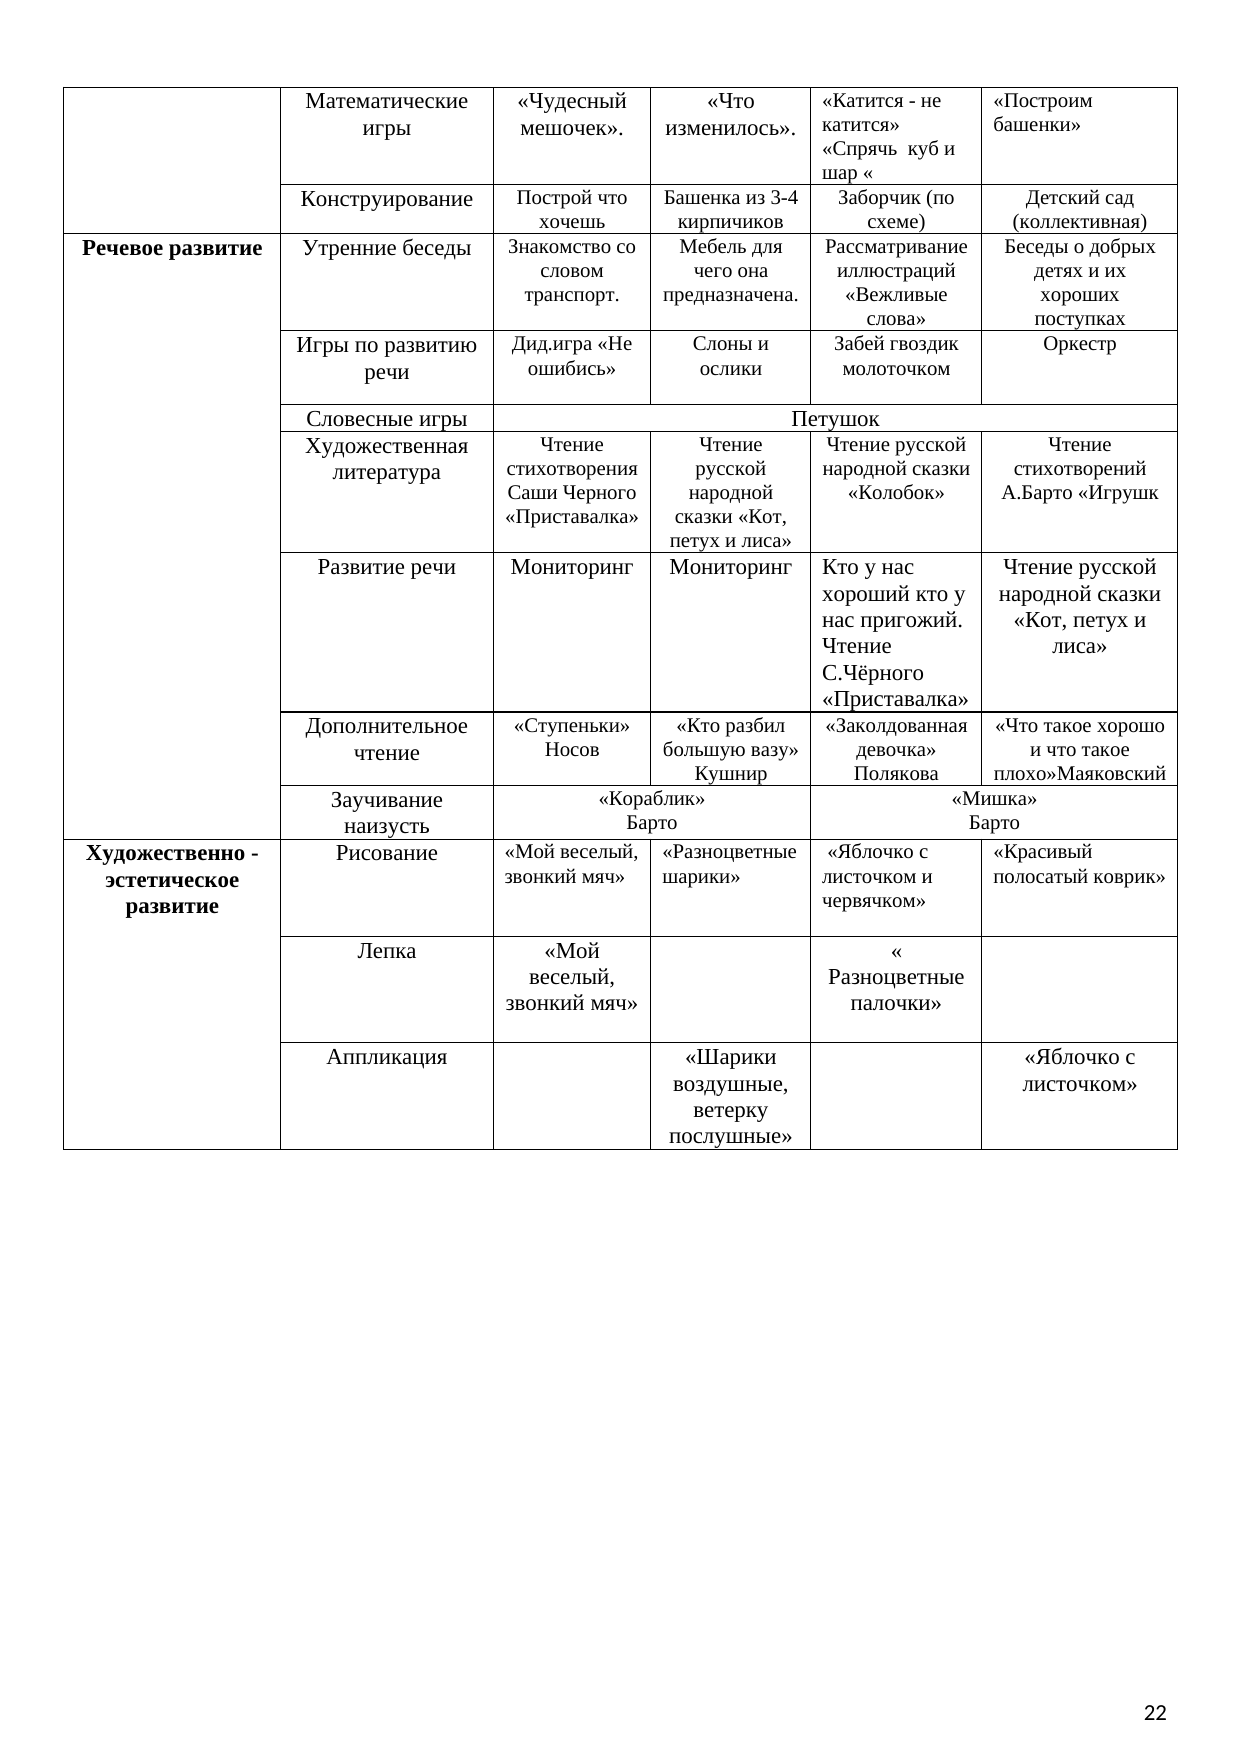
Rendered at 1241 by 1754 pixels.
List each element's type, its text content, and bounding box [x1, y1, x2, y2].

table_cell [982, 937, 1177, 1042]
table_cell «Шарики воздушные, ветерку послушные» [651, 1043, 810, 1149]
table_cell «Ступеньки» Носов [494, 713, 650, 785]
table_cell Мебель для чего она предназначена. [651, 234, 810, 330]
table_cell «Чудесный мешочек». [494, 88, 650, 184]
table_cell «Кораблик» Барто [494, 786, 810, 838]
table_cell «Построим башенки» [982, 88, 1177, 184]
table_cell «Мишка» Барто [811, 786, 1177, 838]
table_cell Художественно -эстетическое развитие [64, 840, 280, 1149]
table_cell Речевое развитие [64, 234, 280, 838]
table_cell Аппликация [281, 1043, 493, 1149]
table_cell Дид.игра «Не ошибись» [494, 331, 650, 403]
table_cell «Что изменилось». [651, 88, 810, 184]
table_cell Игры по развитию речи [281, 331, 493, 403]
table_cell Знакомство со словом транспорт. [494, 234, 650, 330]
table_cell «Разноцветные шарики» [651, 840, 810, 936]
table_cell «Мой веселый, звонкий мяч» [494, 937, 650, 1042]
table_cell Мониторинг [651, 553, 810, 711]
table_cell Рассматривание иллюстраций «Вежливые слова» [811, 234, 981, 330]
table_cell [651, 937, 810, 1042]
table_cell «Катится - не катится» «Спрячь куб и шар « [811, 88, 981, 184]
table_cell Заборчик (по схеме) [811, 185, 981, 233]
table_cell [494, 1043, 650, 1149]
table_cell Чтение стихотворений А.Барто «Игрушк [982, 432, 1177, 552]
table_cell Петушок [494, 405, 1177, 431]
table_cell Утренние беседы [281, 234, 493, 330]
table_cell Мониторинг [494, 553, 650, 711]
table_cell Забей гвоздик молоточком [811, 331, 981, 403]
table_cell Заучивание наизусть [281, 786, 493, 838]
table_cell Чтение стихотворения Саши Черного «Приставалка» [494, 432, 650, 552]
table_cell Чтение русской народной сказки «Кот, петух и лиса» [982, 553, 1177, 711]
table_cell Конструирование [281, 185, 493, 233]
table_cell [811, 1043, 981, 1149]
table_cell Построй что хочешь [494, 185, 650, 233]
table_cell «Мой веселый, звонкий мяч» [494, 840, 650, 936]
table_cell Математические игры [281, 88, 493, 184]
table_cell «Яблочко с листочком» [982, 1043, 1177, 1149]
table_cell Рисование [281, 840, 493, 936]
table_cell «Кто разбил большую вазу» Кушнир [651, 713, 810, 785]
table_cell Кто у нас хороший кто у нас пригожий. Чтение С.Чёрного «Приставалка» [811, 553, 981, 711]
table_cell « Разноцветные палочки» [811, 937, 981, 1042]
table_cell Чтение русской народной сказки «Колобок» [811, 432, 981, 552]
table_cell Башенка из 3-4 кирпичиков [651, 185, 810, 233]
table_cell «Красивый полосатый коврик» [982, 840, 1177, 936]
table_cell Слоны и ослики [651, 331, 810, 403]
table_cell Словесные игры [281, 405, 493, 431]
table_cell «Заколдованная девочка» Полякова [811, 713, 981, 785]
table_cell Детский сад (коллективная) [982, 185, 1177, 233]
table_cell «Яблочко с листочком и червячком» [811, 840, 981, 936]
table_cell Чтение русской народной сказки «Кот, петух и лиса» [651, 432, 810, 552]
table_cell «Что такое хорошо и что такое плохо»Маяковский [982, 713, 1177, 785]
table_cell Художественная литература [281, 432, 493, 552]
table_cell Развитие речи [281, 553, 493, 711]
table_cell Беседы о добрых детях и их хороших поступках [982, 234, 1177, 330]
table_cell Дополнительное чтение [281, 713, 493, 785]
table_cell Лепка [281, 937, 493, 1042]
table_cell Оркестр [982, 331, 1177, 403]
